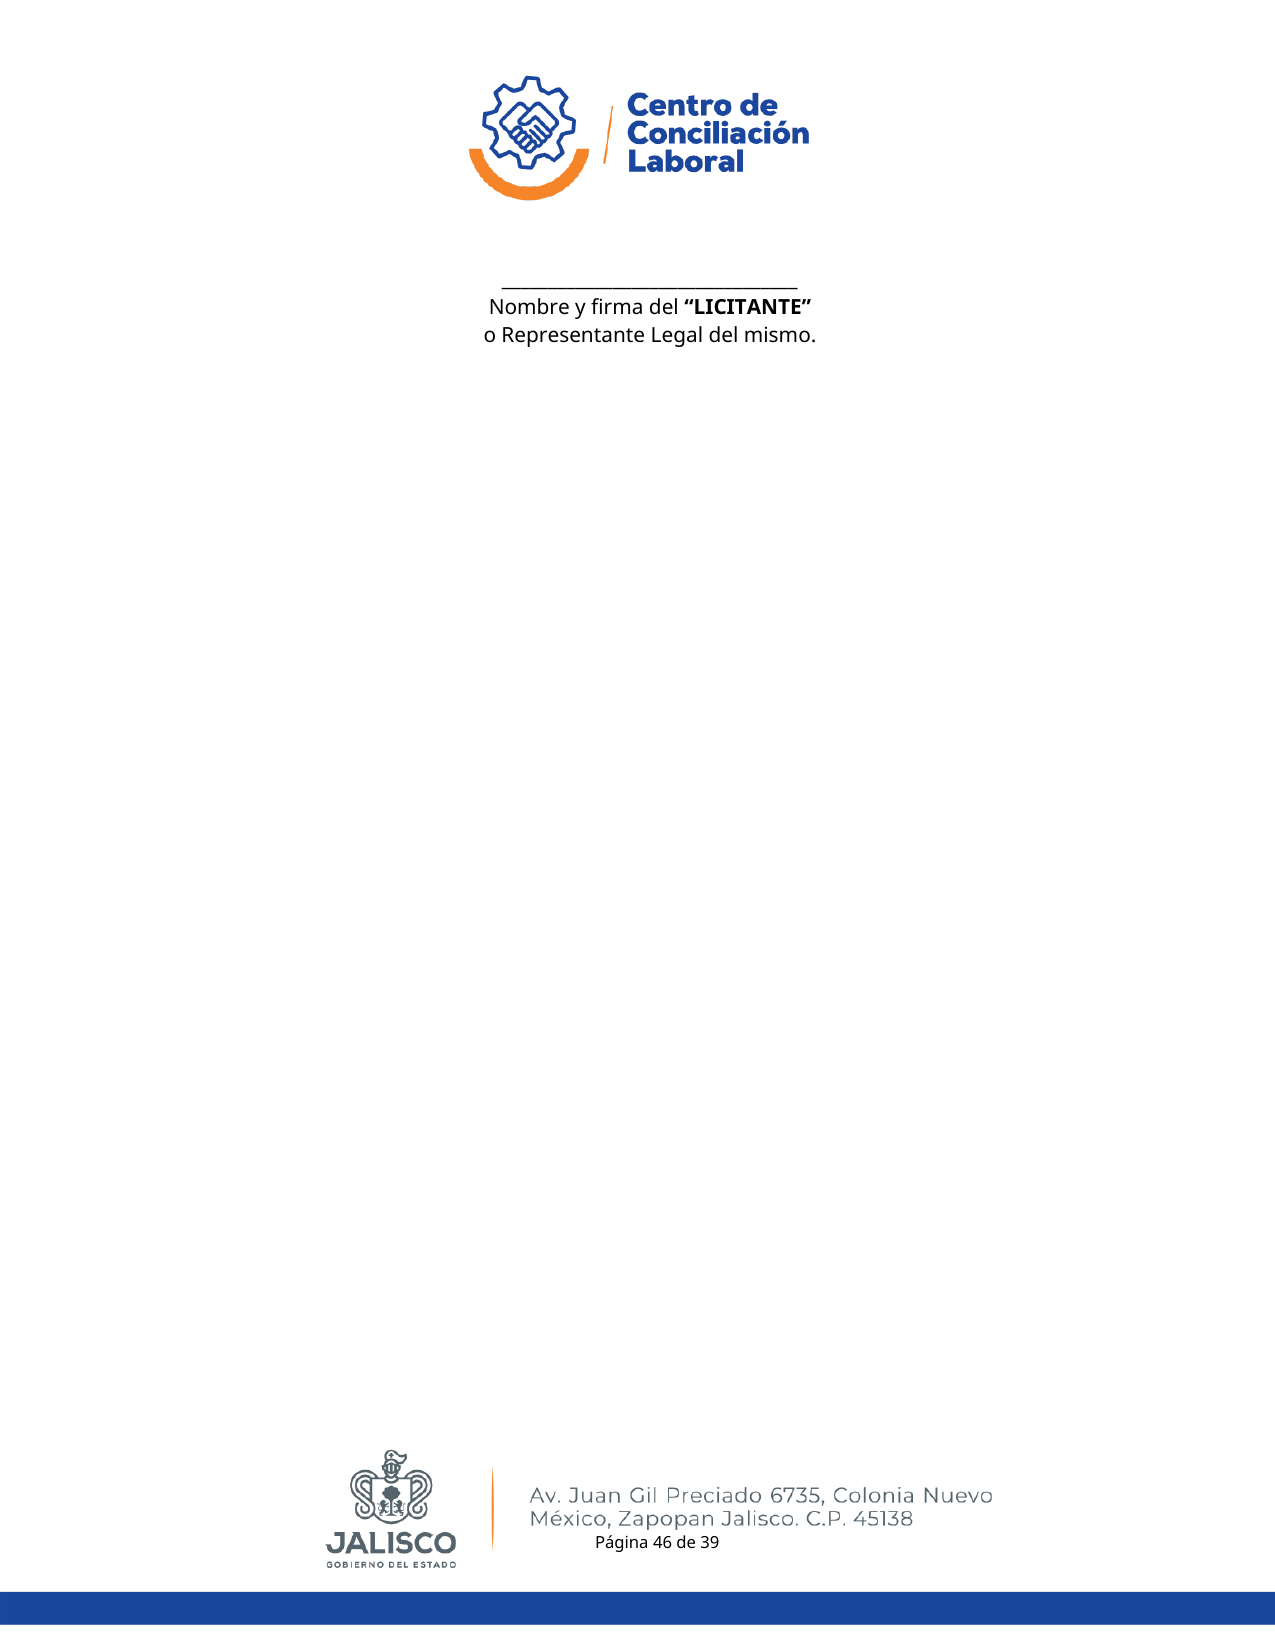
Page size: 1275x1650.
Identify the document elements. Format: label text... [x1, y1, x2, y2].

text ________________________________ [162, 264, 1137, 292]
picture [0, 3, 1275, 1650]
text Nombre y firma del “LICITANTE” [162, 292, 1137, 321]
text o Representante Legal del mismo. [162, 321, 1137, 349]
